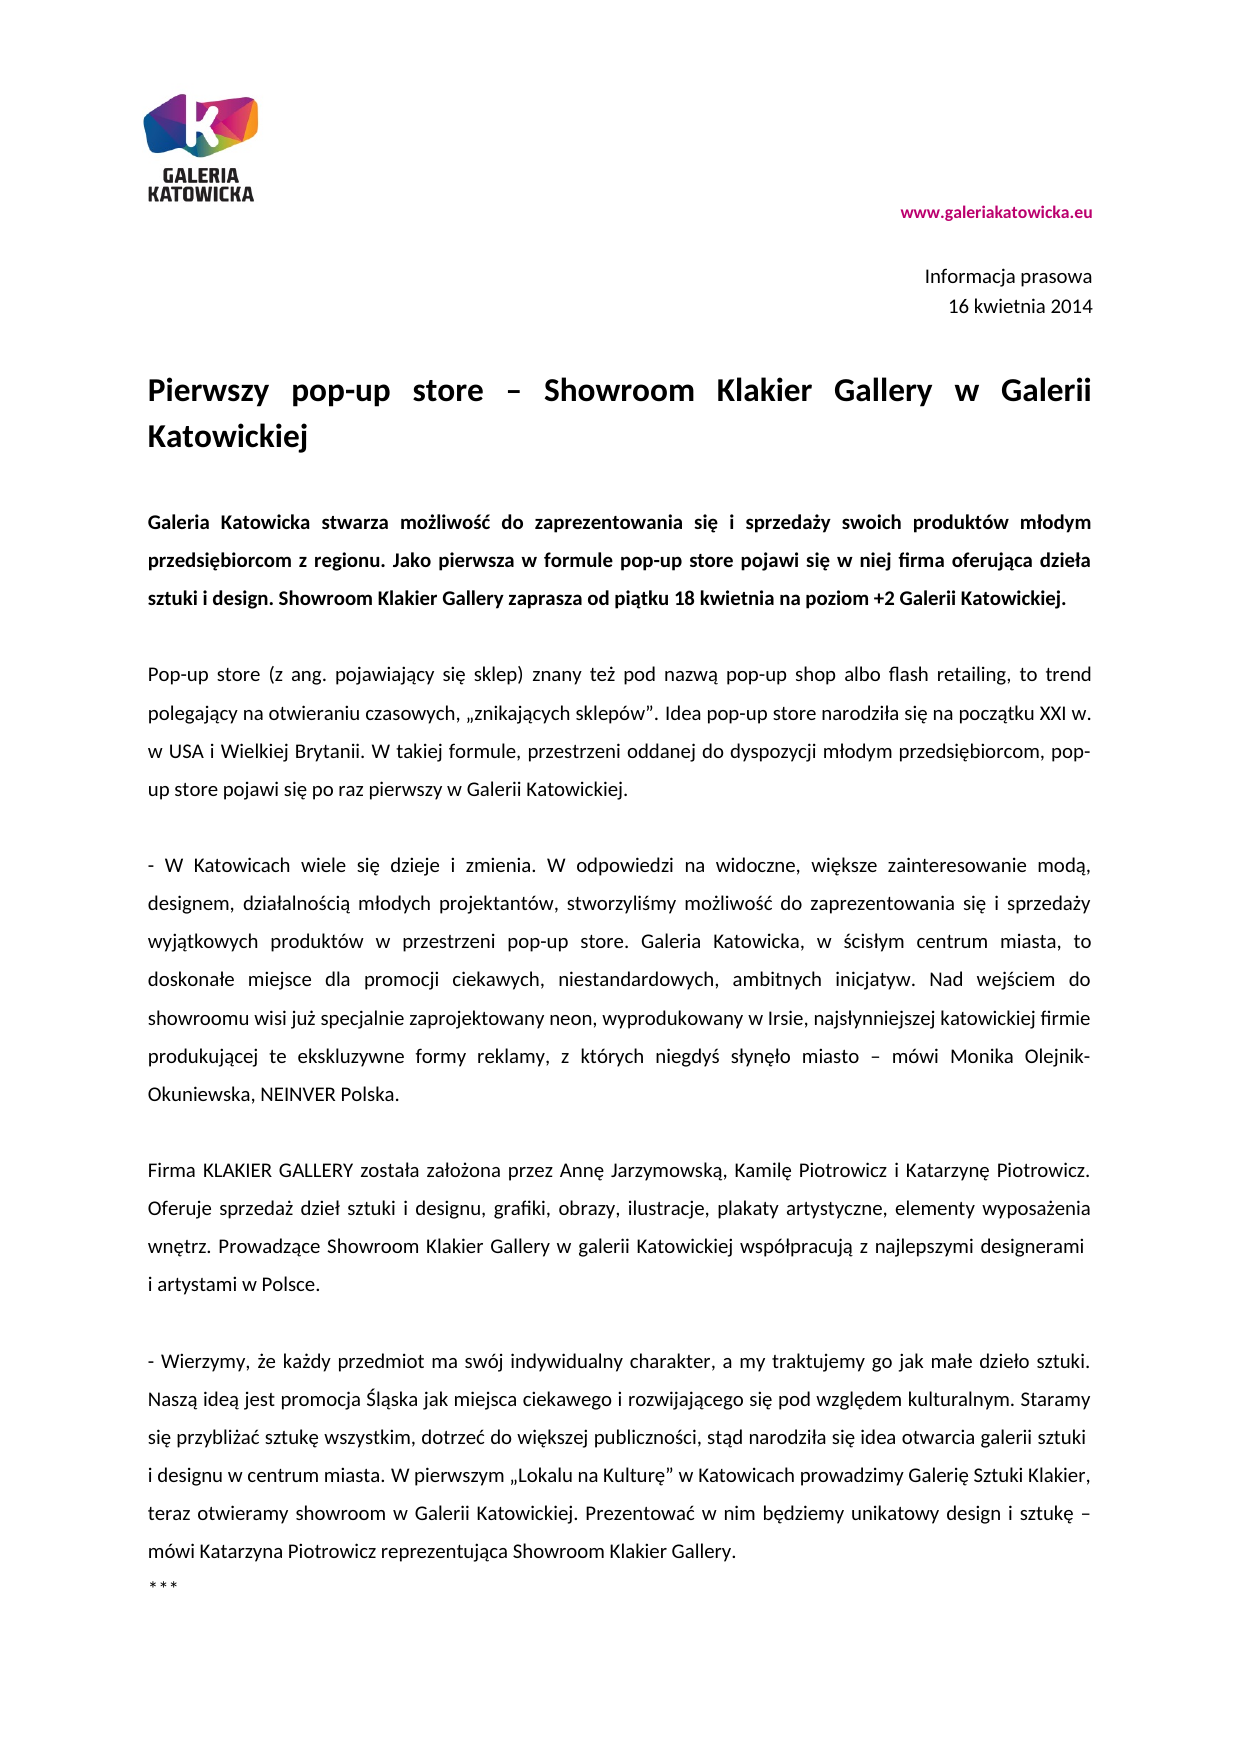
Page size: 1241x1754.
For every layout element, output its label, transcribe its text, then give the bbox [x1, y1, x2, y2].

text Galeria Katowicka stwarza możliwość do zaprezentowania się i sprzedaży swoich produktów młodym przedsiębiorcom z regionu. Jako pierwsza w formule pop-up store pojawi się w niej firma oferująca dzieła sztuki i design. Showroom Klakier Gallery zaprasza od piątku 18 kwietnia na poziom +2 Galerii Katowickiej. [148, 509, 1093, 611]
picture [141, 60, 288, 235]
text - W Katowicach wiele się dzieje i zmienia. W odpowiedzi na widoczne, większe zainteresowanie modą, designem, działalnością młodych projektantów, stworzyliśmy możliwość do zaprezentowania się i sprzedaży wyjątkowych produktów w przestrzeni pop-up store. Galeria Katowicka, w ścisłym centrum miasta, to doskonałe miejsce dla promocji ciekawych, niestandardowych, ambitnych inicjatyw. Nad wejściem do showroomu wisi już specjalnie zaprojektowany neon, wyprodukowany w Irsie, najsłynniejszej katowickiej firmie produkującej te ekskluzywne formy reklamy, z których niegdyś słynęło miasto – mówi Monika Olejnik-Okuniewska, NEINVER Polska. [148, 852, 1093, 1106]
text Firma KLAKIER GALLERY została założona przez Annę Jarzymowską, Kamilę Piotrowicz i Katarzynę Piotrowicz. Oferuje sprzedaż dzieł sztuki i designu, grafiki, obrazy, ilustracje, plakaty artystyczne, elementy wyposażenia wnętrz. Prowadzące Showroom Klakier Gallery w galerii Katowickiej współpracują z najlepszymi designerami i artystami w Polsce. [148, 1157, 1093, 1297]
text 16 kwietnia 2014 [148, 293, 1093, 318]
text *** [148, 1577, 1093, 1602]
text Pop-up store (z ang. pojawiający się sklep) znany też pod nazwą pop-up shop albo flash retailing, to trend polegający na otwieraniu czasowych, „znikających sklepów”. Idea pop-up store narodziła się na początku XXI w. w USA i Wielkiej Brytanii. W takiej formule, przestrzeni oddanej do dyspozycji młodym przedsiębiorcom, pop-up store pojawi się po raz pierwszy w Galerii Katowickiej. [148, 662, 1093, 801]
text Informacja prasowa [148, 264, 1093, 289]
text Pierwszy pop-up store – Showroom Klakier Gallery w Galerii Katowickiej [148, 369, 1093, 456]
text - Wierzymy, że każdy przedmiot ma swój indywidualny charakter, a my traktujemy go jak małe dzieło sztuki. Naszą ideą jest promocja Śląska jak miejsca ciekawego i rozwijającego się pod względem kulturalnym. Staramy się przybliżać sztukę wszystkim, dotrzeć do większej publiczności, stąd narodziła się idea otwarcia galerii sztuki i designu w centrum miasta. W pierwszym „Lokalu na Kulturę” w Katowicach prowadzimy Galerię Sztuki Klakier, teraz otwieramy showroom w Galerii Katowickiej. Prezentować w nim będziemy unikatowy design i sztukę – mówi Katarzyna Piotrowicz reprezentująca Showroom Klakier Gallery. [148, 1348, 1093, 1564]
